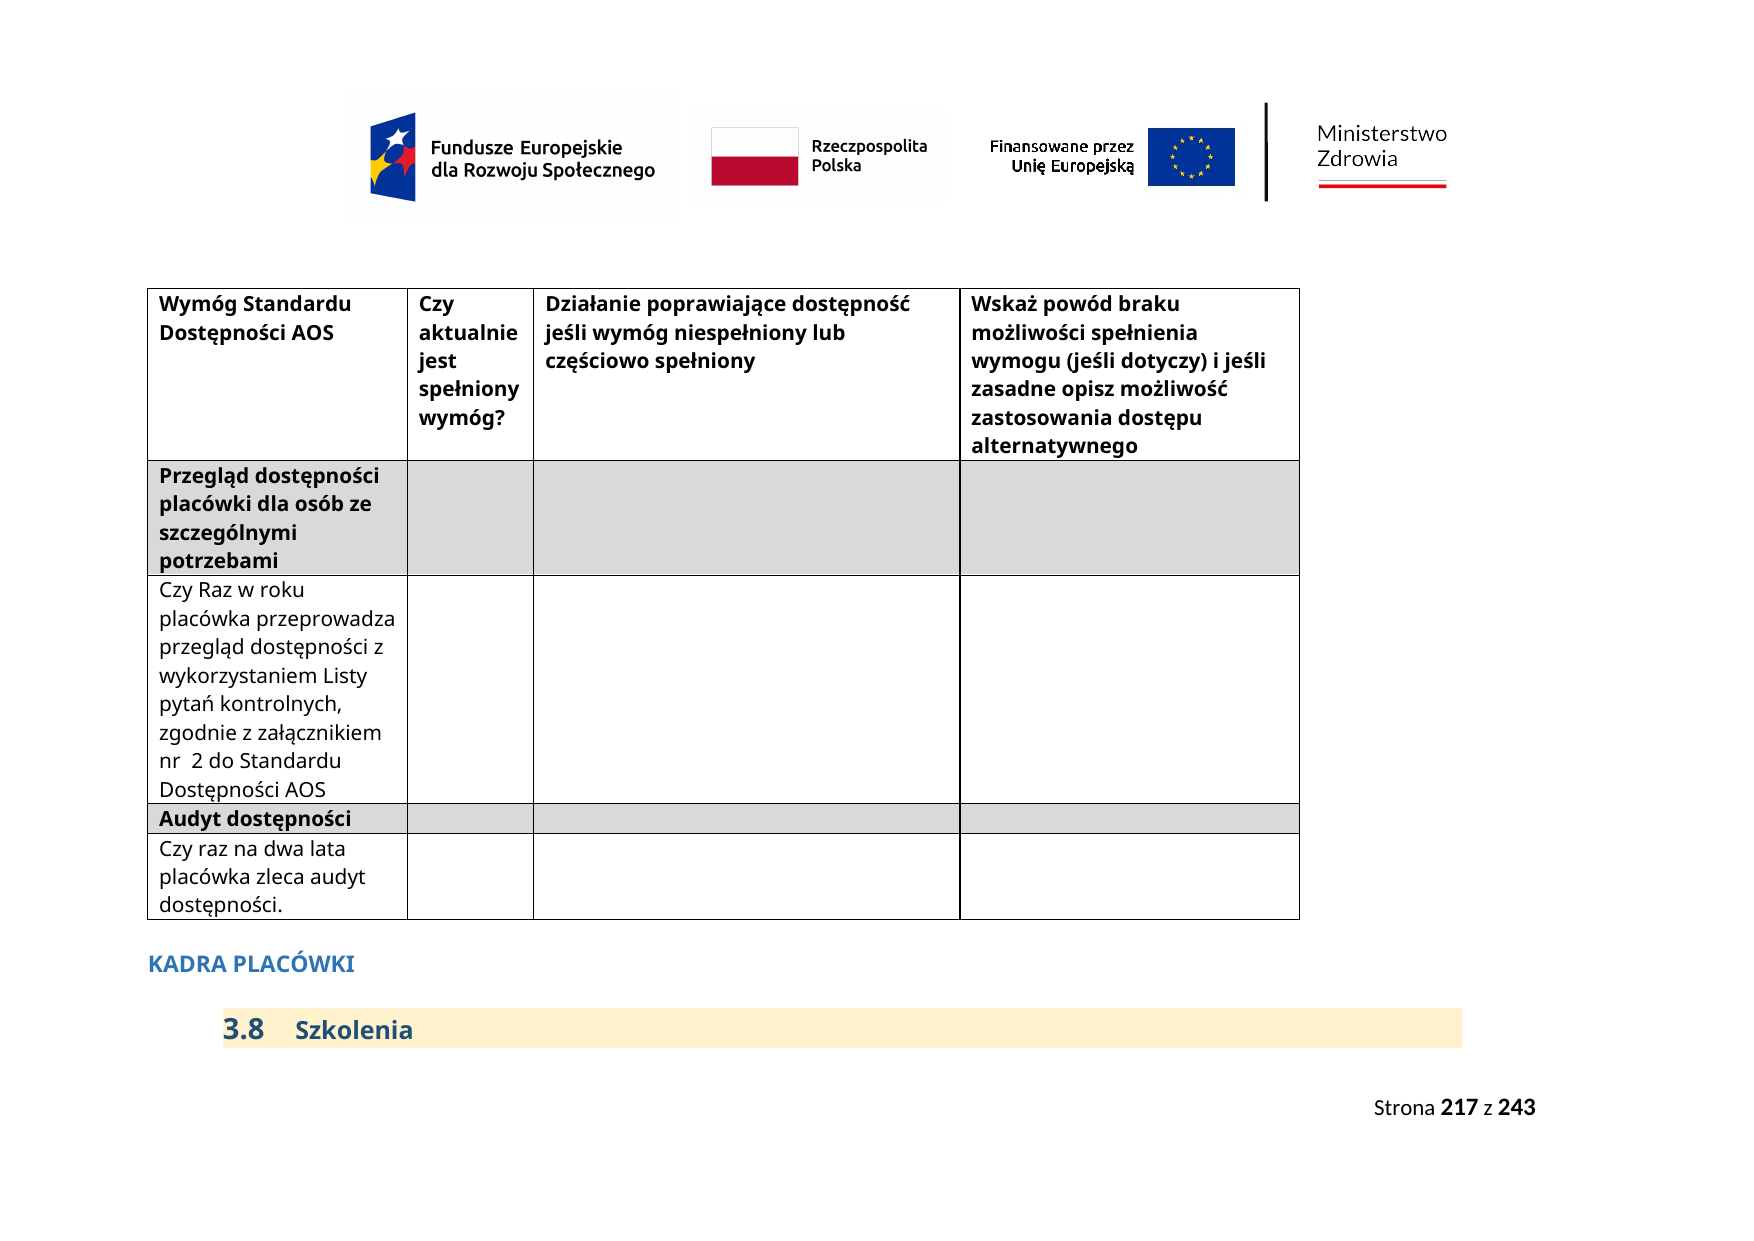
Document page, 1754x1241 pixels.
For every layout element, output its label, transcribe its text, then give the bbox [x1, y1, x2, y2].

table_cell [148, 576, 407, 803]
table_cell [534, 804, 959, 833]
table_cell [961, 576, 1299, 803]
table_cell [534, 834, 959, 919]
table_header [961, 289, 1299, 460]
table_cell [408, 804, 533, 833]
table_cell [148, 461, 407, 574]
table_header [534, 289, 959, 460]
picture [348, 90, 677, 224]
list Szkolenia [223, 1008, 1462, 1048]
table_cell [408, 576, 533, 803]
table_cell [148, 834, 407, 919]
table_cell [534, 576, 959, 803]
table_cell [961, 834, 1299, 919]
text KADRA PLACÓWKI [148, 948, 1536, 980]
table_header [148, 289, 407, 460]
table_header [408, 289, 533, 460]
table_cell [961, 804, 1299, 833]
picture [692, 108, 946, 205]
picture [1302, 108, 1463, 205]
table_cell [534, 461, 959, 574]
picture [971, 108, 1254, 205]
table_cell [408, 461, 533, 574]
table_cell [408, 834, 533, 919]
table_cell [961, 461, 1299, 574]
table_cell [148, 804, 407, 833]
